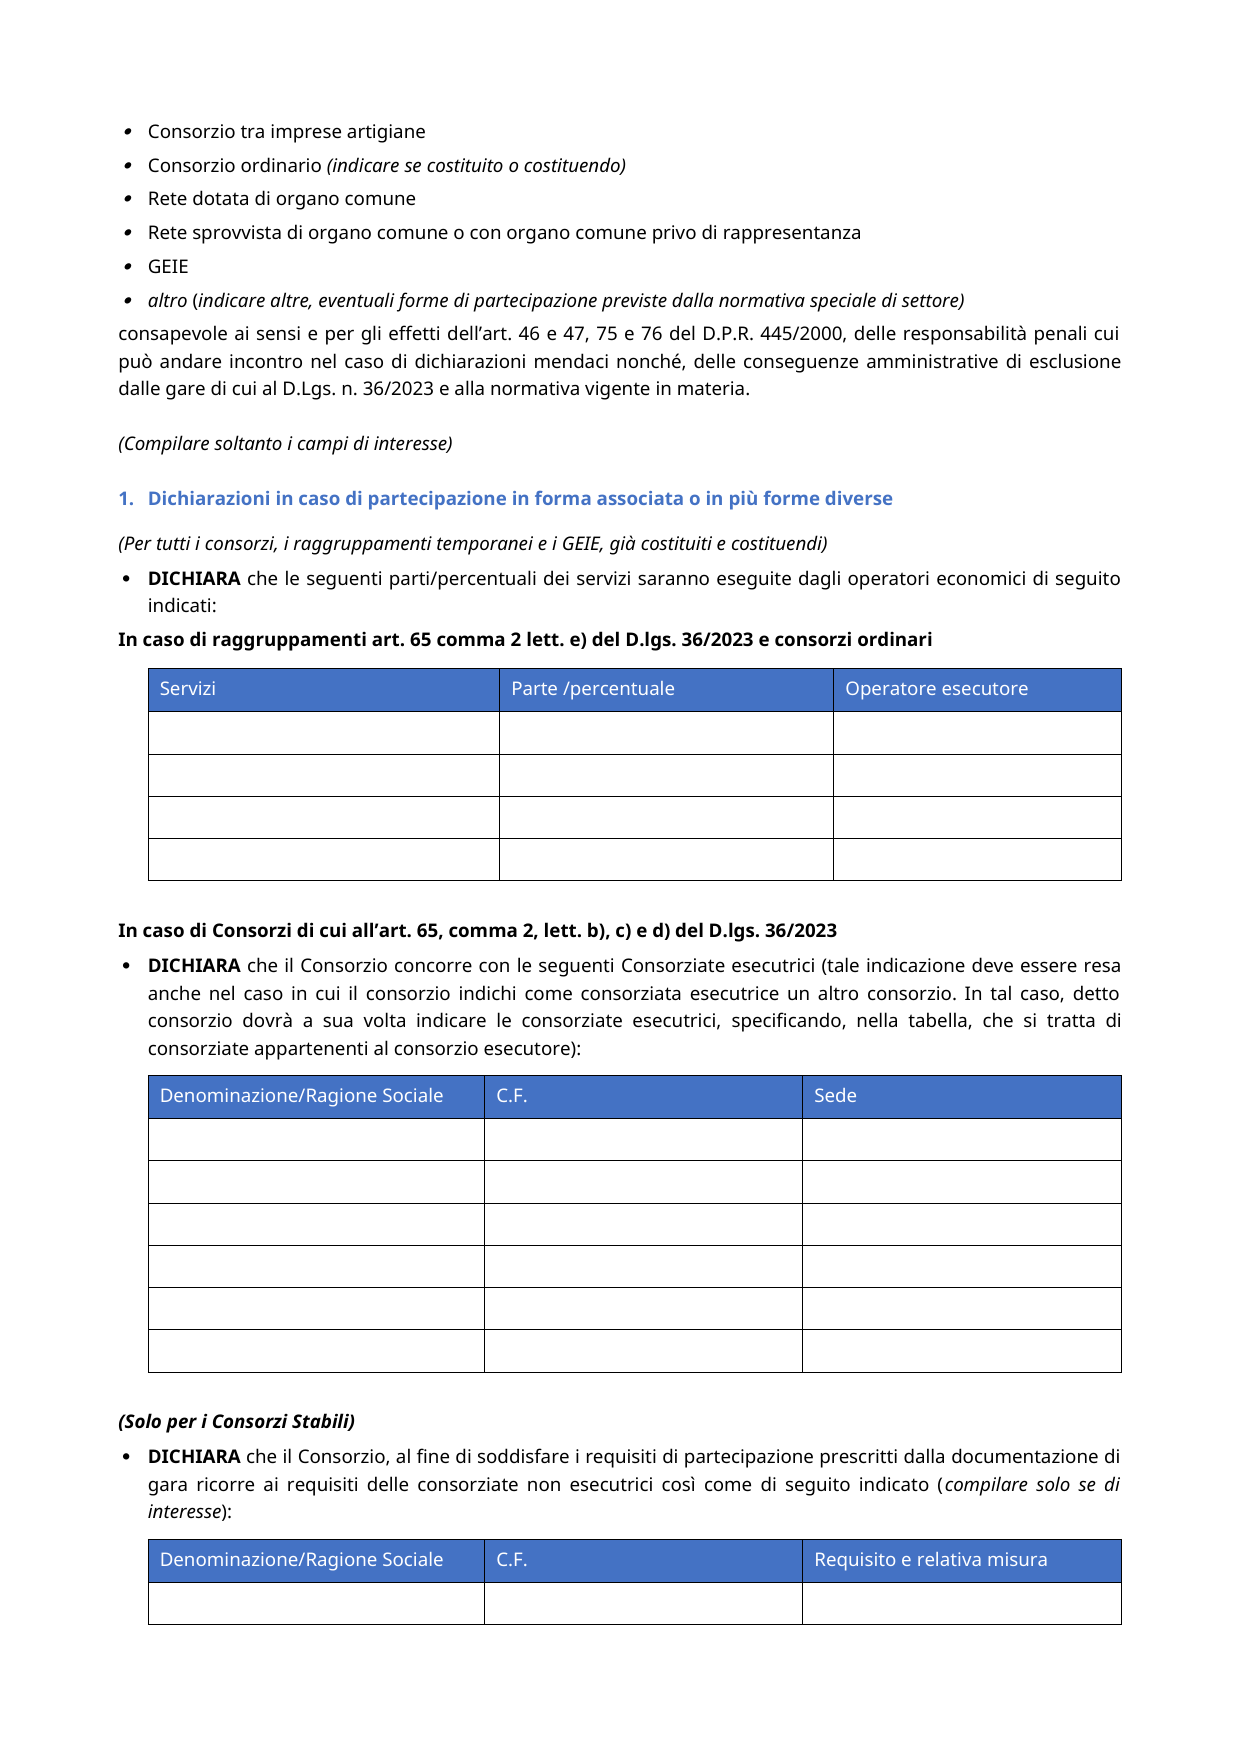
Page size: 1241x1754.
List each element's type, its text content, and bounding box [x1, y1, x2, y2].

table_cell [485, 1583, 802, 1624]
table_header Operatore esecutore [834, 669, 1121, 711]
table_cell [834, 839, 1121, 880]
list Rete sprovvista di organo comune o con organo comune privo di rappresentanza [123, 219, 1122, 245]
table_cell [149, 1204, 484, 1245]
table_cell [149, 1288, 484, 1329]
table_cell [803, 1330, 1121, 1372]
table_cell [485, 1288, 802, 1329]
table_cell [500, 755, 833, 796]
table_cell [149, 1246, 484, 1287]
table_header C.F. [485, 1076, 802, 1118]
table_cell [149, 1583, 484, 1624]
table_header C.F. [485, 1540, 802, 1582]
list GEIE [123, 253, 1122, 279]
table_cell [500, 797, 833, 838]
table_header Requisito e relativa misura [803, 1540, 1121, 1582]
table_cell [500, 839, 833, 880]
table_cell [149, 1119, 484, 1160]
list altro (indicare altre, eventuali forme di partecipazione previste dalla normativa speciale di settore) [123, 287, 1122, 312]
table_header Sede [803, 1076, 1121, 1118]
table_cell [803, 1288, 1121, 1329]
table_cell [149, 1330, 484, 1372]
text consapevole ai sensi e per gli effetti dell’art. 46 e 47, 75 e 76 del D.P.R. 445/2000, delle responsabilità penali cui può andare incontro nel caso di dichiarazioni mendaci nonché, delle conseguenze amministrative di esclusione dalle gare di cui al D.Lgs. n. 36/2023 e alla normativa vigente in materia. [118, 321, 1122, 401]
list Consorzio ordinario (indicare se costituito o costituendo) [123, 152, 1122, 177]
text (Compilare soltanto i campi di interesse) [118, 431, 1122, 456]
table_cell [834, 797, 1121, 838]
table_header Denominazione/Ragione Sociale [149, 1540, 484, 1582]
table_cell [149, 839, 499, 880]
table_cell [149, 712, 499, 753]
table_cell [803, 1161, 1121, 1202]
table_cell [803, 1119, 1121, 1160]
table_cell [485, 1161, 802, 1202]
text (Per tutti i consorzi, i raggruppamenti temporanei e i GEIE, già costituiti e costituendi) [118, 530, 1122, 555]
list DICHIARA che il Consorzio concorre con le seguenti Consorziate esecutrici (tale indicazione deve essere resa anche nel caso in cui il consorzio indichi come consorziata esecutrice un altro consorzio. In tal caso, detto consorzio dovrà a sua volta indicare le consorziate esecutrici, specificando, nella tabella, che si tratta di consorziate appartenenti al consorzio esecutore): [123, 952, 1122, 1061]
list DICHIARA che le seguenti parti/percentuali dei servizi saranno eseguite dagli operatori economici di seguito indicati: [123, 565, 1122, 618]
table_cell [834, 755, 1121, 796]
table_cell [149, 755, 499, 796]
table_cell [803, 1583, 1121, 1624]
list DICHIARA che il Consorzio, al fine di soddisfare i requisiti di partecipazione prescritti dalla documentazione di gara ricorre ai requisiti delle consorziate non esecutrici così come di seguito indicato (compilare solo se di interesse): [123, 1444, 1122, 1524]
list Consorzio tra imprese artigiane [123, 118, 1122, 144]
table_header Servizi [149, 669, 499, 711]
text In caso di raggruppamenti art. 65 comma 2 lett. e) del D.lgs. 36/2023 e consorzi ordinari [118, 627, 1122, 652]
table_header Denominazione/Ragione Sociale [149, 1076, 484, 1118]
text (Solo per i Consorzi Stabili) [118, 1408, 1122, 1434]
text In caso di Consorzi di cui all’art. 65, comma 2, lett. b), c) e d) del D.lgs. 36/2023 [118, 917, 1122, 942]
table_cell [485, 1330, 802, 1372]
table_cell [149, 1161, 484, 1202]
table_cell [149, 797, 499, 838]
table_cell [485, 1246, 802, 1287]
table_cell [803, 1246, 1121, 1287]
table_header Parte /percentuale [500, 669, 833, 711]
table_cell [834, 712, 1121, 753]
table_cell [500, 712, 833, 753]
table_cell [803, 1204, 1121, 1245]
list Rete dotata di organo comune [123, 186, 1122, 211]
list Dichiarazioni in caso di partecipazione in forma associata o in più forme diverse [118, 486, 1122, 511]
table_cell [485, 1119, 802, 1160]
table_cell [485, 1204, 802, 1245]
